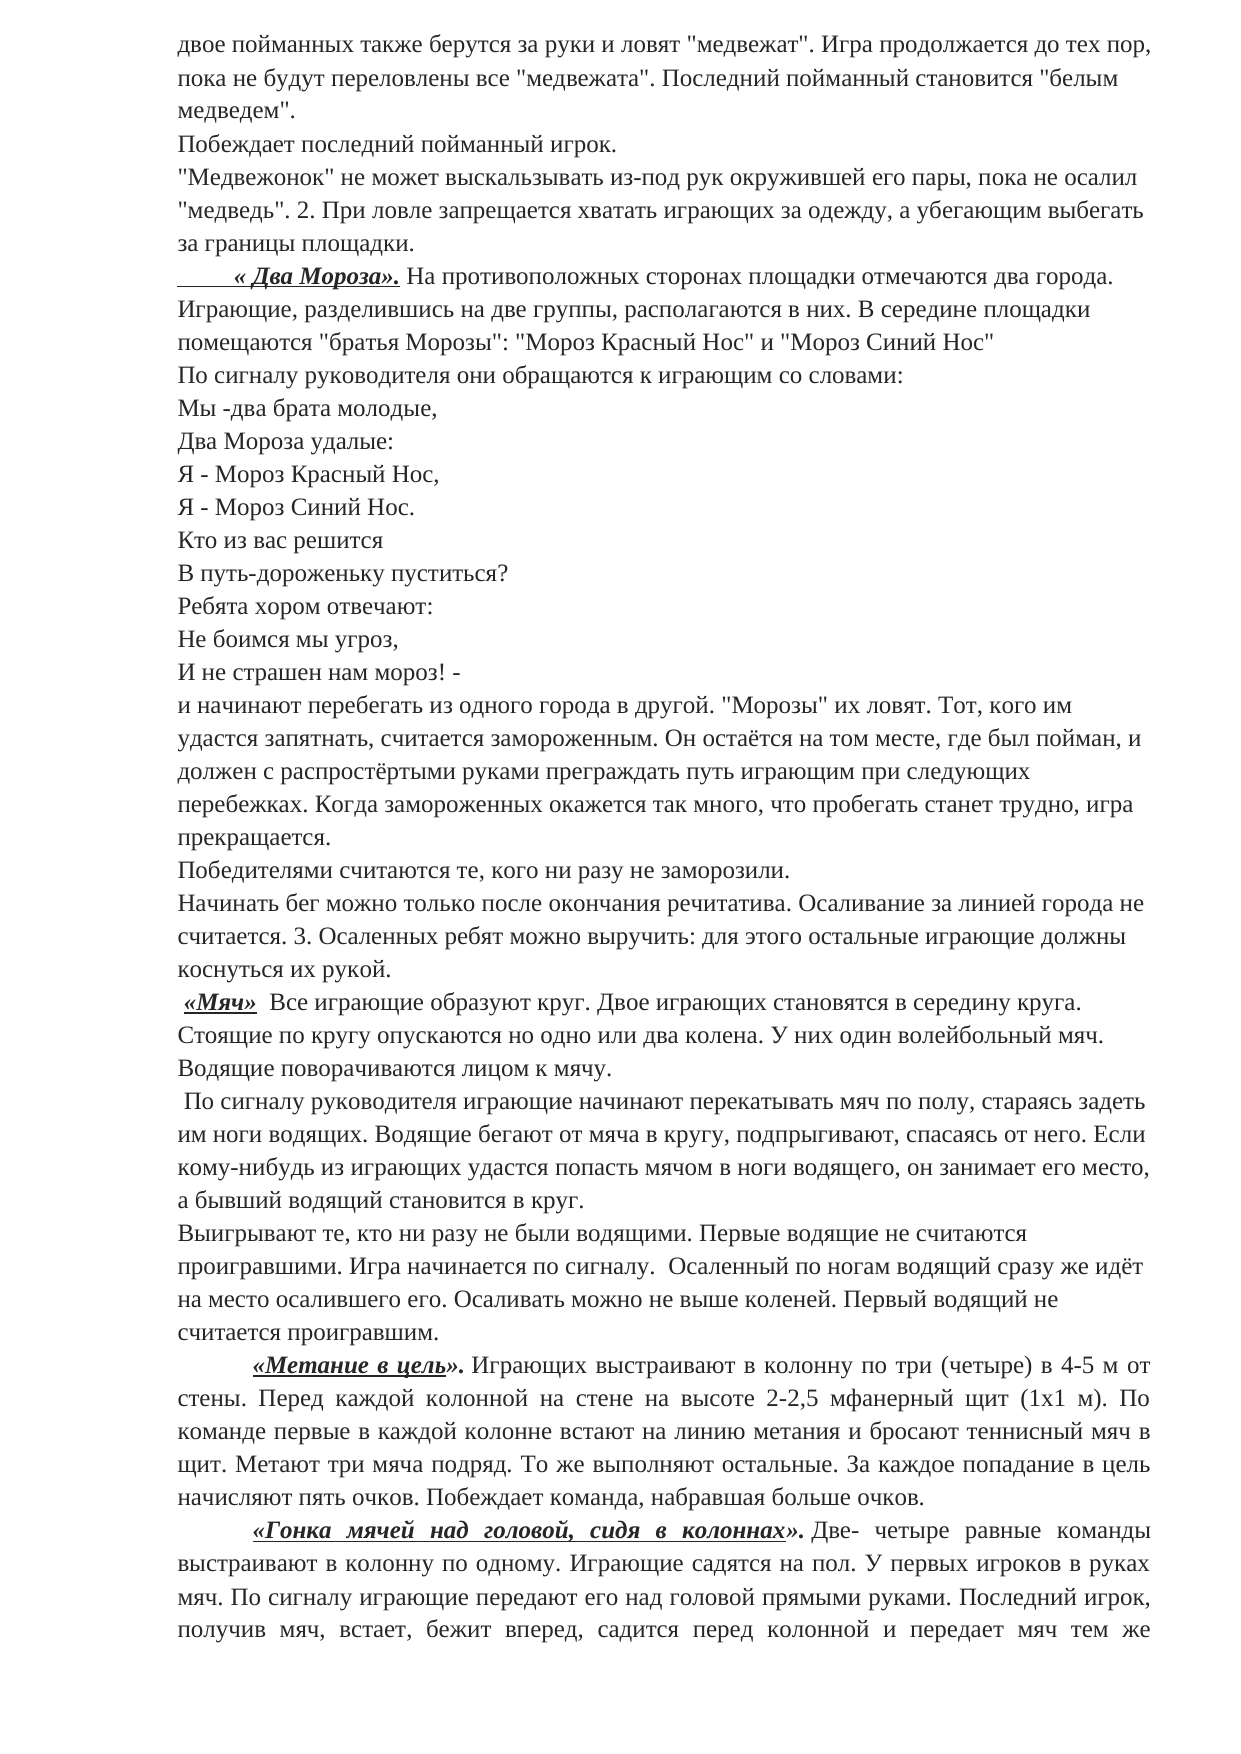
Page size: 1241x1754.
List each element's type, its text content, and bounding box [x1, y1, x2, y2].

text « Два Мороза». На противоположных сторонах площадки отмечаются два города. Играющие, разделившись на две группы, располагаются в них. В середине площадки помещаются "братья Морозы": "Мороз Красный Нос" и "Мороз Синий Нос" [177, 261, 1152, 356]
text «Мяч» Все играющие образуют круг. Двое играющих становятся в середину круга. Стоящие по кругу опускаются но одно или два колена. У них один волейбольный мяч. Водящие поворачиваются лицом к мячу. [177, 987, 1152, 1082]
text Выигрывают те, кто ни разу не были водящими. Первые водящие не считаются проигравшими. Игра начинается по сигналу. Осаленный по ногам водящий сразу же идёт на место осалившего его. Осаливать можно не выше коленей. Первый водящий не считается проигравшим. [177, 1218, 1152, 1346]
text Побеждает последний пойманный игрок. "Медвежонок" не может выскальзывать из-под рук окружившей его пары, пока не осалил "медведь". 2. При ловле запрещается хватать играющих за одежду, а убегающим выбегать за границы площадки. [177, 129, 1152, 256]
text По сигналу руководителя играющие начинают перекатывать мяч по полу, стараясь задеть им ноги водящих. Водящие бегают от мяча в кругу, подпрыгивают, спасаясь от него. Если кому-нибудь из играющих удастся попасть мячом в ноги водящего, он занимает его место, а бывший водящий становится в круг. [177, 1086, 1152, 1214]
text «Метание в цель». Играющих выстраивают в колонну по три (четыре) в 4- от стены. Перед каждой колонной на стене на высоте 2-фанерный щит (1x1 м). По команде первые в каждой колонне встают на линию метания и бросают теннисный мяч в щит. Метают три мяча подряд. То же выполняют остальные. За каждое попадание в цель начисляют пять очков. Побеждает команда, набравшая больше очков. [177, 1350, 1152, 1511]
text Победителями считаются те, кого ни разу не заморозили. Начинать бег можно только после окончания речитатива. Осаливание за линией города не считается. 3. Осаленных ребят можно выручить: для этого остальные играющие должны коснуться их рукой. [177, 855, 1152, 983]
text По сигналу руководителя они обращаются к играющим со словами: [177, 360, 1152, 388]
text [177, 1516, 1152, 1643]
text Ребята хором отвечают: [177, 591, 1152, 620]
text Не боимся мы угроз, И не страшен нам мороз! - [177, 624, 1152, 686]
text и начинают перебегать из одного города в другой. "Морозы" их ловят. Тот, кого им удастся запятнать, считается замороженным. Он остаётся на том месте, где был пойман, и должен с распростёртыми руками преграждать путь играющим при следующих перебежках. Когда замороженных окажется так много, что пробегать станет трудно, игра прекращается. [177, 690, 1152, 851]
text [177, 29, 1152, 124]
text Мы -два брата молодые, Два Мороза удалые: Я - Мороз Красный Нос, Я - Мороз Синий Нос. Кто из вас решится В путь-дороженьку пуститься? [177, 393, 1152, 587]
